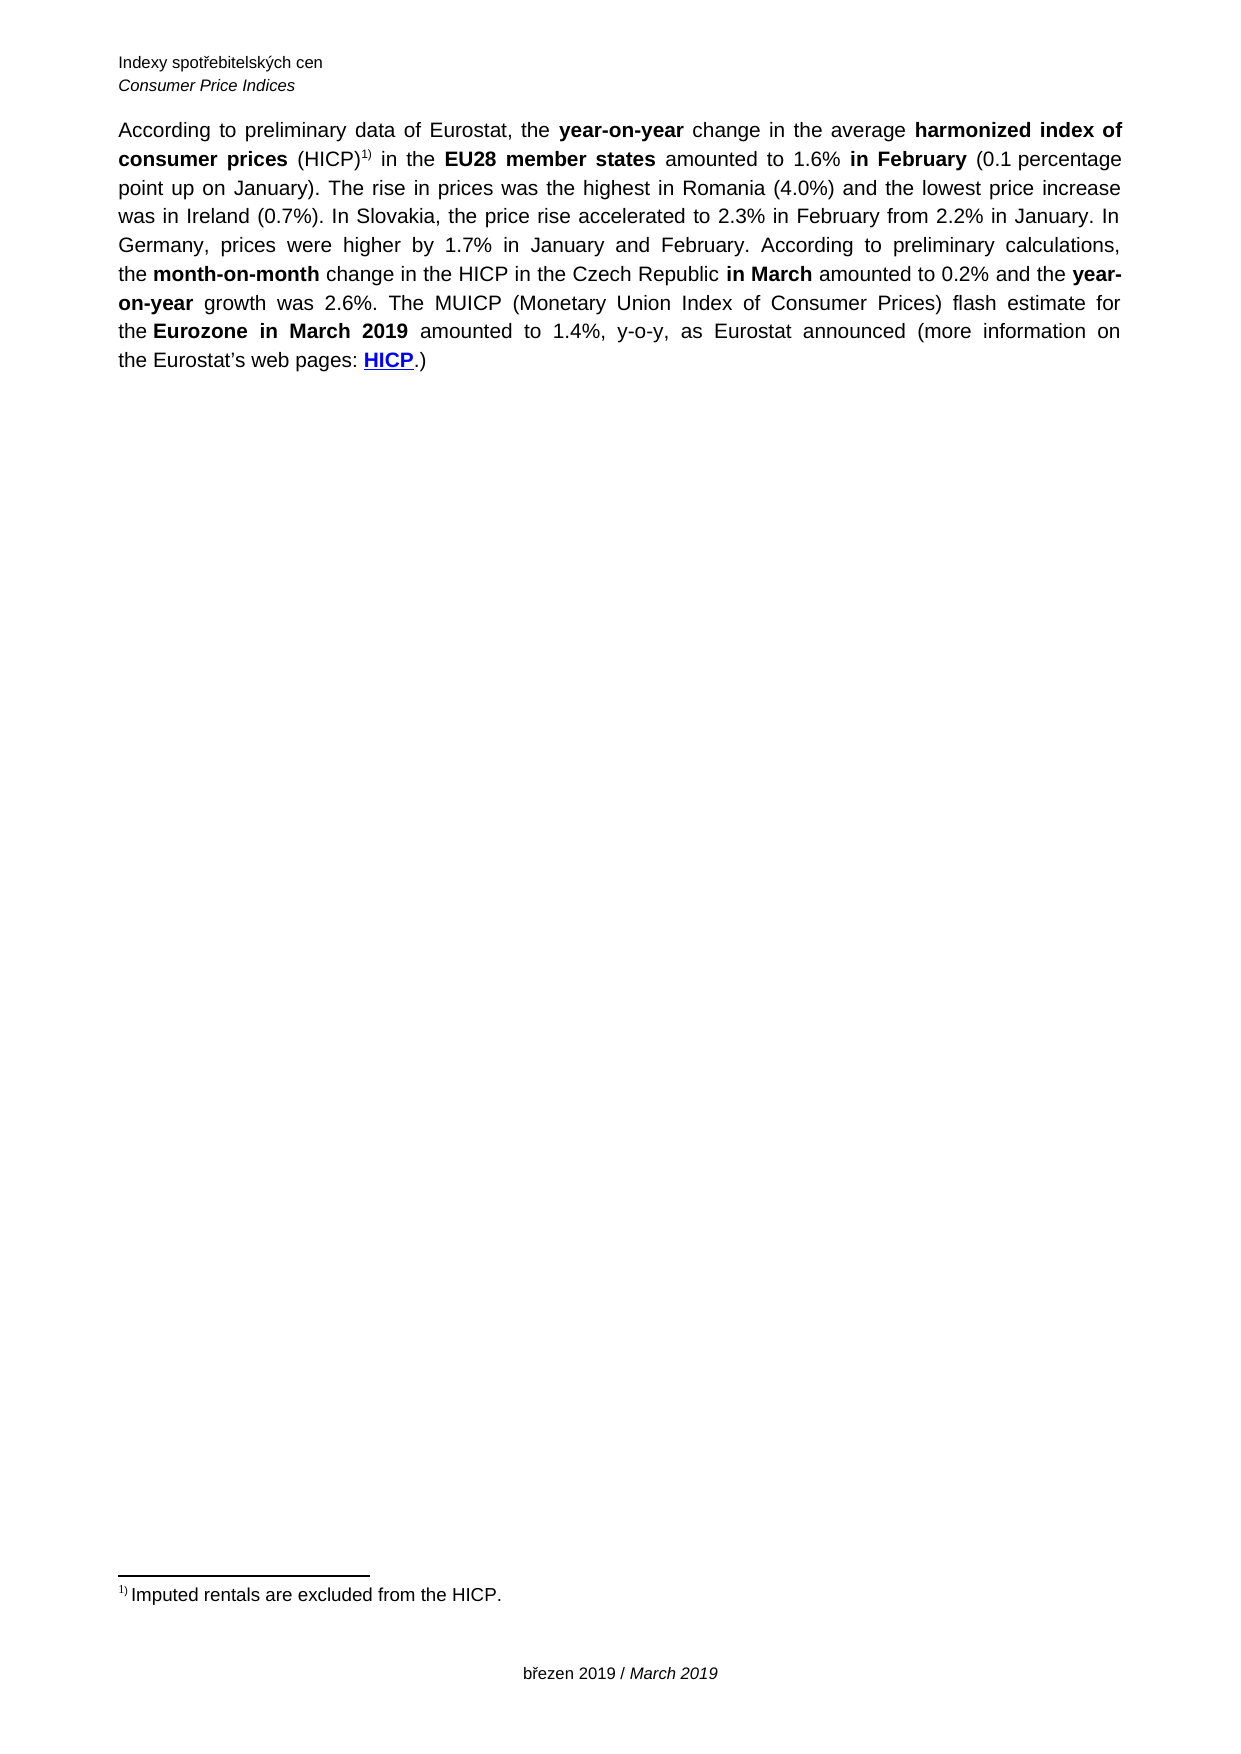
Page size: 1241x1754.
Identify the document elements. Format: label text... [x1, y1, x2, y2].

text According to preliminary data of Eurostat, the year-on-year change in the average harmonized index of consumer prices (HICP)) in the EU28 member states amounted to 1.6% in February (0.1 percentage point up on January). The rise in prices was the highest in Romania (4.0%) and the lowest price increase was in Ireland (0.7%). In Slovakia, the price rise accelerated to 2.3% in February from 2.2% in January. In Germany, prices were higher by 1.7% in January and February. According to preliminary calculations, the month-on-month change in the HICP in the Czech Republic in March amounted to 0.2% and the year-on-year growth was 2.6%. The MUICP (Monetary Union Index of Consumer Prices) flash estimate for the Eurozone in March 2019 amounted to 1.4%, y-o-y, as Eurostat announced (more information on the Eurostat’s web pages: HICP.) [118, 118, 1122, 372]
